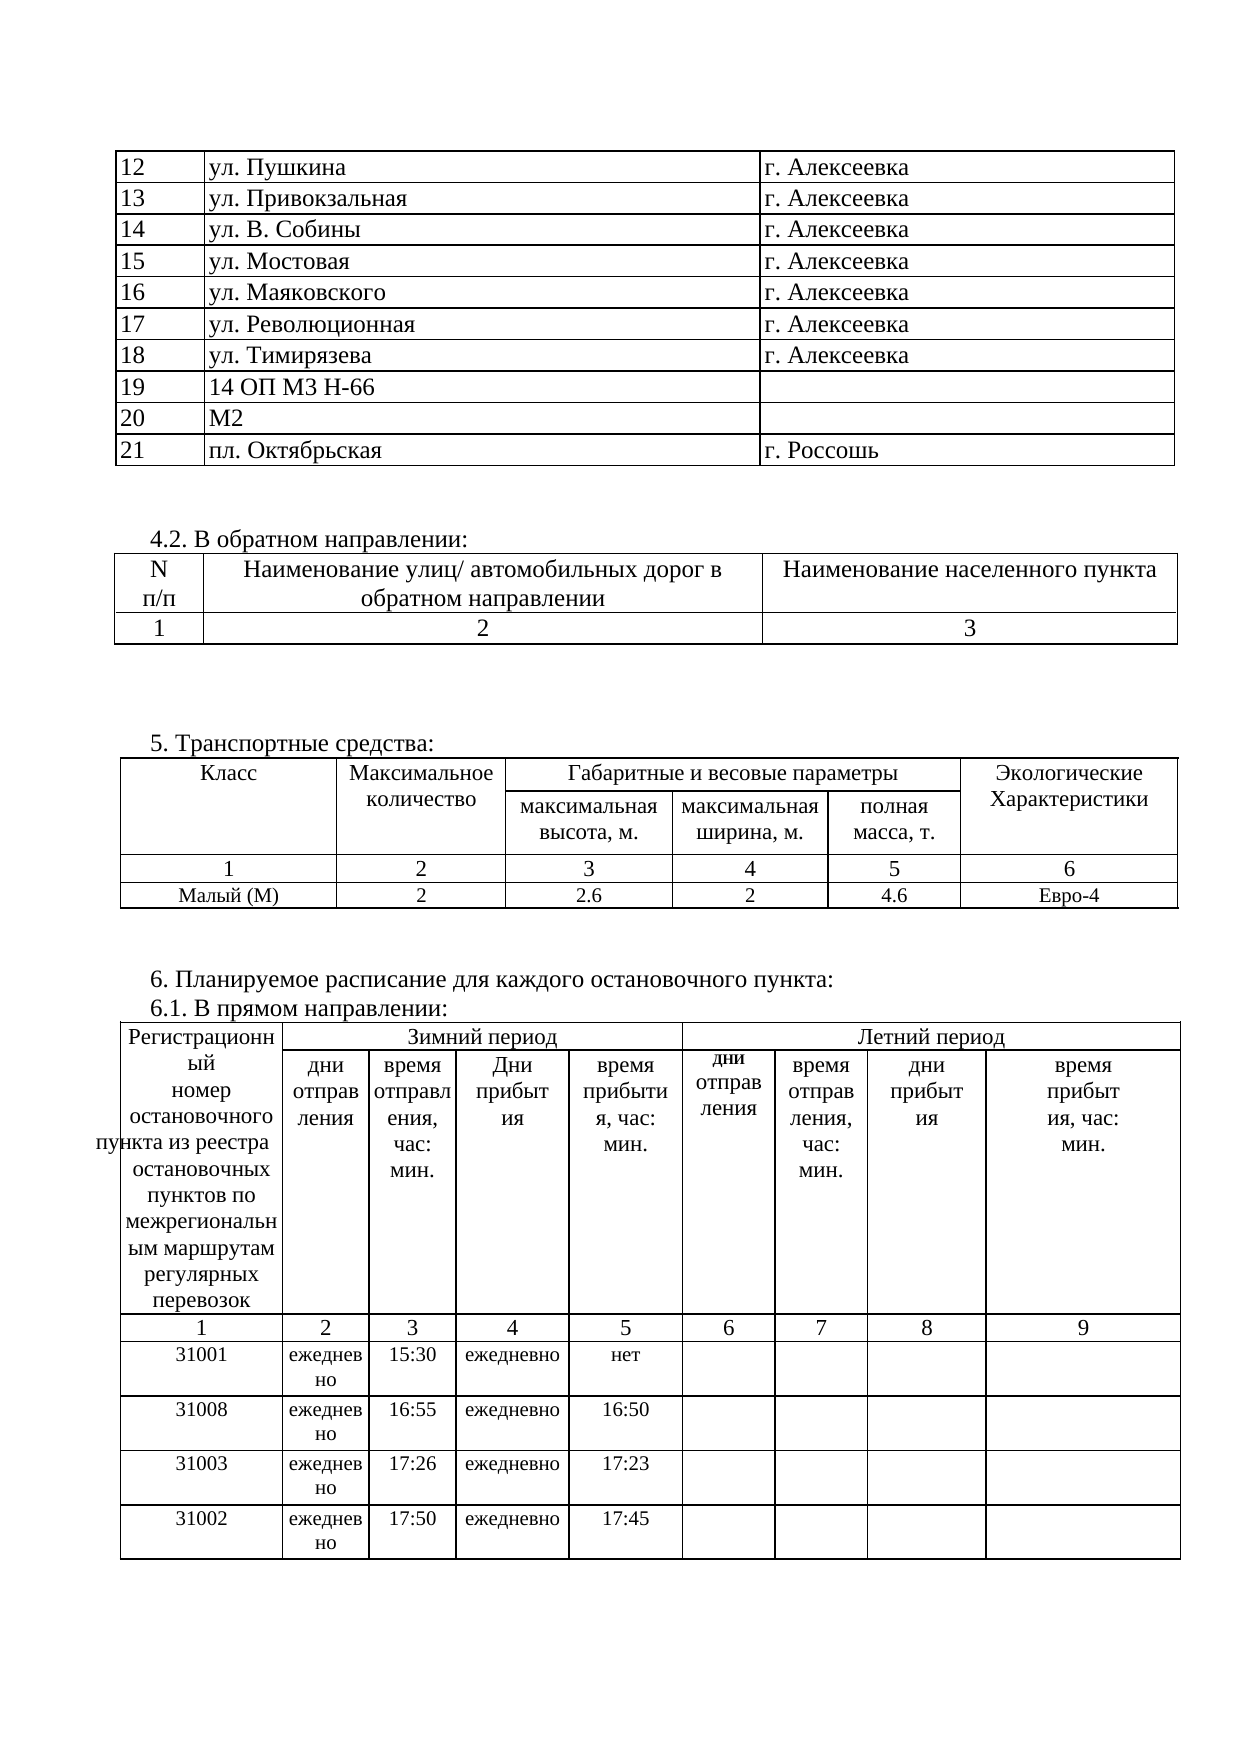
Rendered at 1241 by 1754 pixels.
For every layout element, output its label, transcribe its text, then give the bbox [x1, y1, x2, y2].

table_cell время отправ ления, час: мин. [776, 1051, 867, 1313]
table_cell ул. В. Собины [205, 215, 759, 244]
table_cell [987, 1451, 1180, 1504]
table_header Максимальное количество [337, 759, 505, 854]
table_cell 3 [506, 855, 672, 882]
table_cell ул. Революционная [205, 309, 759, 339]
table_cell [683, 1506, 774, 1558]
table_cell 16:50 [570, 1397, 682, 1449]
table_cell 6 [961, 855, 1177, 882]
table_cell [987, 1342, 1180, 1395]
table_cell ул. Тимирязева [205, 340, 759, 370]
table_cell ежедневно [283, 1342, 368, 1395]
table_cell Евро-4 [961, 883, 1177, 907]
table_cell 1 [121, 1315, 282, 1341]
text 5. Транспортные средства: [150, 728, 1090, 757]
text 4.2. В обратном направлении: [150, 524, 1090, 552]
table_cell 13 [117, 183, 204, 213]
table_cell [761, 372, 1174, 402]
table_header Экологические Характеристики [961, 759, 1177, 854]
table_cell 16 [117, 277, 204, 307]
table_cell ежедневно [457, 1342, 568, 1395]
table_cell пл. Октябрьская [205, 435, 759, 464]
table_cell максимальная высота, м. [506, 792, 672, 854]
table_cell 1 [115, 613, 203, 643]
table_cell 12 [117, 152, 204, 181]
table_cell 19 [117, 372, 204, 402]
table_cell ежедневно [457, 1397, 568, 1449]
table_cell 18 [117, 340, 204, 370]
table_cell г. Алексеевка [761, 183, 1174, 213]
table_cell [868, 1506, 985, 1558]
table_cell г. Алексеевка [761, 277, 1174, 307]
table_header Наименование населенного пункта [763, 554, 1177, 611]
table_cell 31008 [121, 1397, 282, 1449]
table_cell 15:30 [370, 1342, 455, 1395]
table_cell 20 [117, 403, 204, 433]
table_cell ул. Пушкина [205, 152, 759, 181]
table_header Летний период [683, 1023, 1180, 1049]
table_cell ежедневно [283, 1506, 368, 1558]
table_cell 8 [868, 1315, 985, 1341]
table_cell 14 [117, 215, 204, 244]
table_cell 31003 [121, 1451, 282, 1504]
table_cell [776, 1342, 867, 1395]
table_cell ДНИ отправ ления [683, 1051, 774, 1313]
table_cell г. Россошь [761, 435, 1174, 464]
table_cell дни прибыт ия [868, 1051, 985, 1313]
table_cell [987, 1506, 1180, 1558]
table_cell 7 [776, 1315, 867, 1341]
table_cell ежедневно [457, 1451, 568, 1504]
table_cell дни отправ ления [283, 1051, 368, 1313]
table_cell [868, 1342, 985, 1395]
table_cell 2 [673, 883, 827, 907]
table_cell [868, 1397, 985, 1449]
table_cell ул. Привокзальная [205, 183, 759, 213]
table_header Зимний период [283, 1023, 682, 1049]
table_cell Малый (М) [121, 883, 336, 907]
table_cell [683, 1342, 774, 1395]
table_cell 4.6 [829, 883, 960, 907]
table_cell время прибыти я, час: мин. [570, 1051, 682, 1313]
table_cell г. Алексеевка [761, 309, 1174, 339]
table_cell 31002 [121, 1506, 282, 1558]
table_header N п/п [115, 554, 203, 611]
table_cell 17:26 [370, 1451, 455, 1504]
table_header Габаритные и весовые параметры [506, 759, 960, 790]
table_cell 6 [683, 1315, 774, 1341]
table_cell 3 [763, 611, 1177, 643]
table_cell 5 [829, 855, 960, 882]
table_cell 17:50 [370, 1506, 455, 1558]
table_cell 21 [117, 435, 204, 464]
table_cell 14 ОП М3 Н-66 [205, 372, 759, 402]
table_cell 2 [337, 883, 505, 907]
table_cell Дни прибыт ия [457, 1051, 568, 1313]
table_cell 17:23 [570, 1451, 682, 1504]
table_cell ежедневно [283, 1397, 368, 1449]
table_header Наименование улиц/ автомобильных дорог в обратном направлении [204, 554, 762, 611]
table_cell 2 [204, 613, 762, 643]
table_cell 2 [337, 855, 505, 882]
table_cell М2 [205, 403, 759, 433]
table_cell г. Алексеевка [761, 246, 1174, 276]
table_cell ежедневно [457, 1506, 568, 1558]
table_cell 15 [117, 246, 204, 276]
text 6.1. В прямом направлении: [150, 993, 1090, 1021]
table_cell [683, 1397, 774, 1449]
table_cell ул. Маяковского [205, 277, 759, 307]
table_cell 2.6 [506, 883, 672, 907]
table_cell полная масса, т. [829, 792, 960, 854]
table_cell время прибыт ия, час: мин. [987, 1051, 1180, 1313]
table_cell ежедневно [283, 1451, 368, 1504]
table_header Класс [121, 759, 336, 854]
table_cell 5 [570, 1315, 682, 1341]
table_cell г. Алексеевка [761, 340, 1174, 370]
table_cell 17:45 [570, 1506, 682, 1558]
table_cell 3 [370, 1315, 455, 1341]
table_cell 16:55 [370, 1397, 455, 1449]
table_cell 4 [457, 1315, 568, 1341]
table_cell [776, 1451, 867, 1504]
table_cell [987, 1397, 1180, 1449]
table_cell г. Алексеевка [761, 152, 1174, 181]
table_cell нет [570, 1342, 682, 1395]
table_cell 4 [673, 855, 827, 882]
table_cell 17 [117, 309, 204, 339]
table_cell 9 [987, 1315, 1180, 1341]
text 6. Планируемое расписание для каждого остановочного пункта: [150, 964, 1090, 993]
table_cell [683, 1451, 774, 1504]
table_cell [776, 1506, 867, 1558]
table_cell 2 [283, 1315, 368, 1341]
table_cell [761, 403, 1174, 433]
table_cell [868, 1451, 985, 1504]
table_cell 1 [121, 855, 336, 882]
table_cell максимальная ширина, м. [673, 792, 827, 854]
table_cell [776, 1397, 867, 1449]
table_cell ул. Мостовая [205, 246, 759, 276]
table_cell 31001 [121, 1342, 282, 1395]
table_cell время отправл ения, час: мин. [370, 1051, 455, 1313]
table_cell г. Алексеевка [761, 215, 1174, 244]
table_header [121, 1023, 282, 1313]
